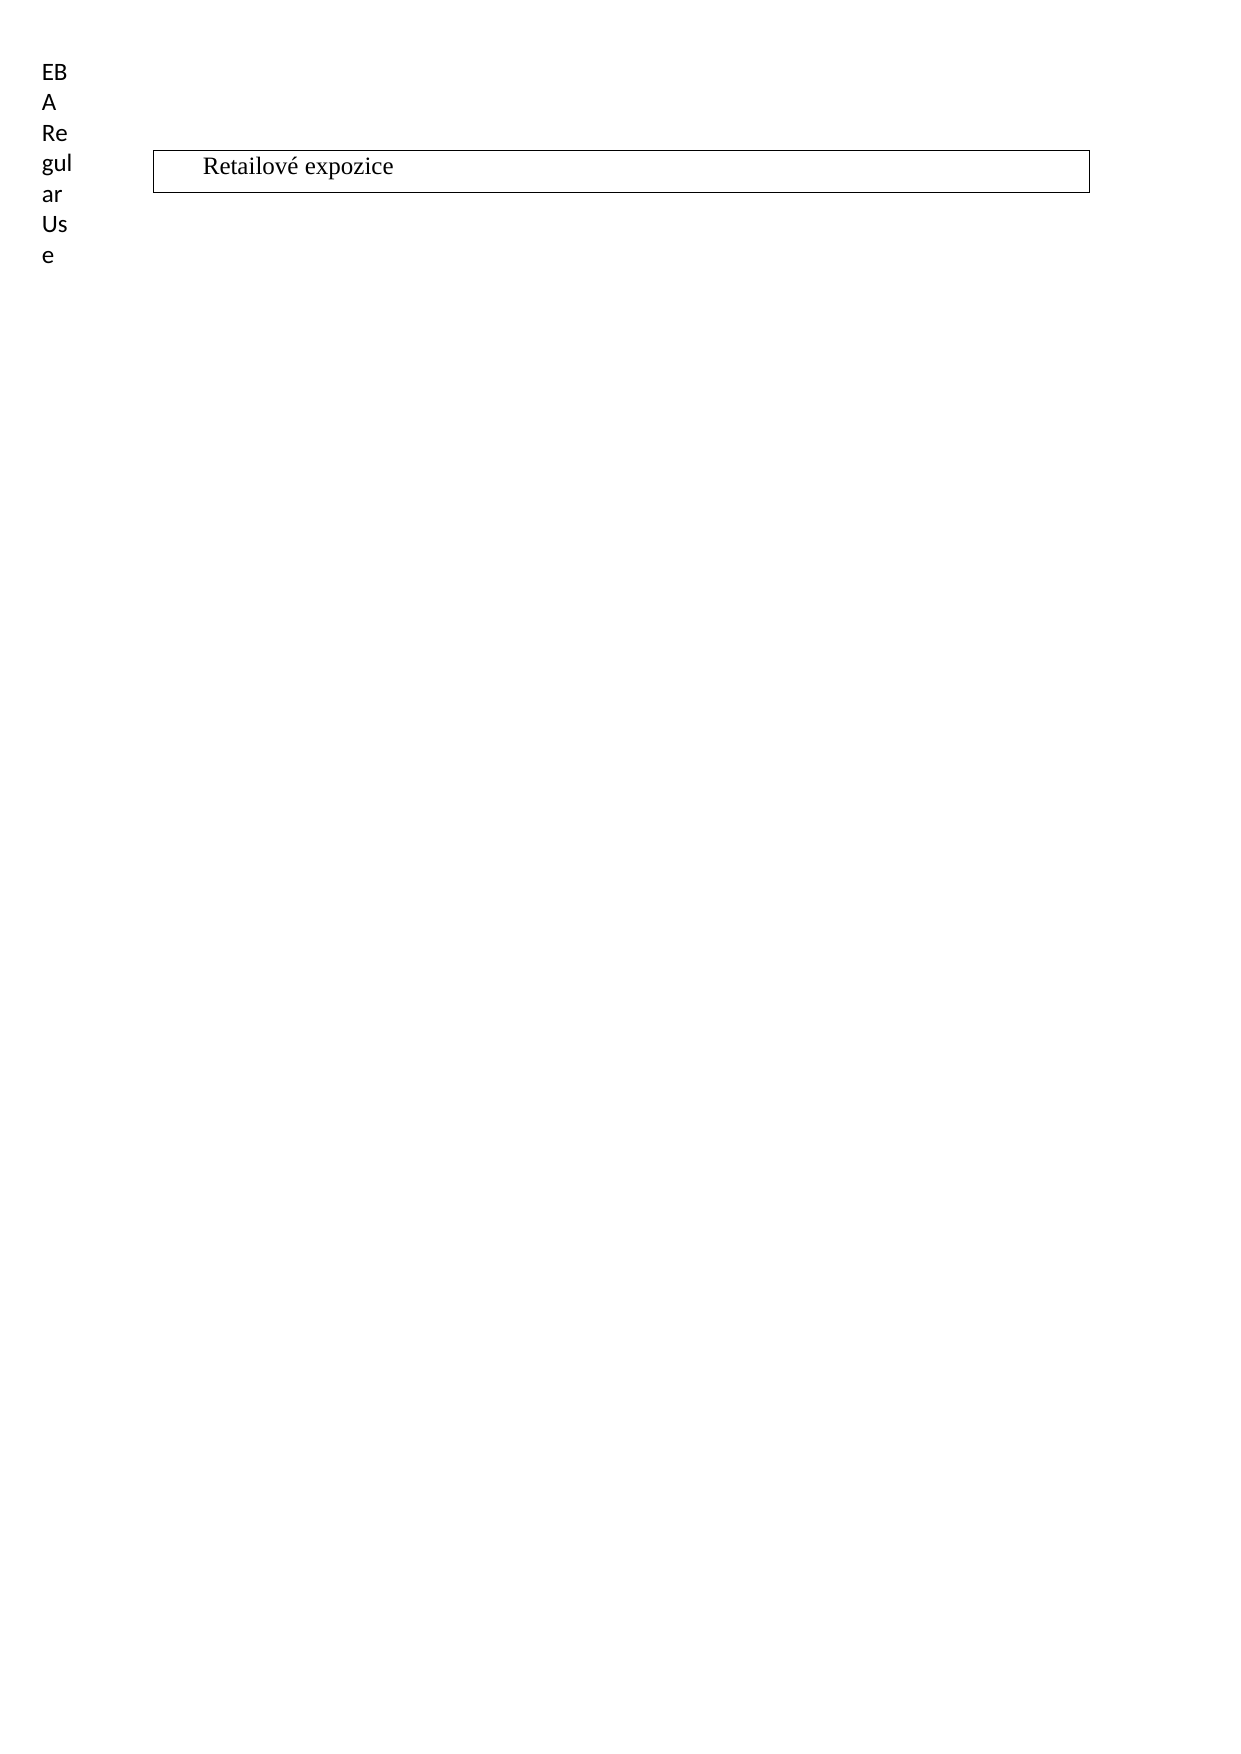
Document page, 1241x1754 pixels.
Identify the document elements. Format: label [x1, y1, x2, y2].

table_cell [154, 151, 1089, 192]
